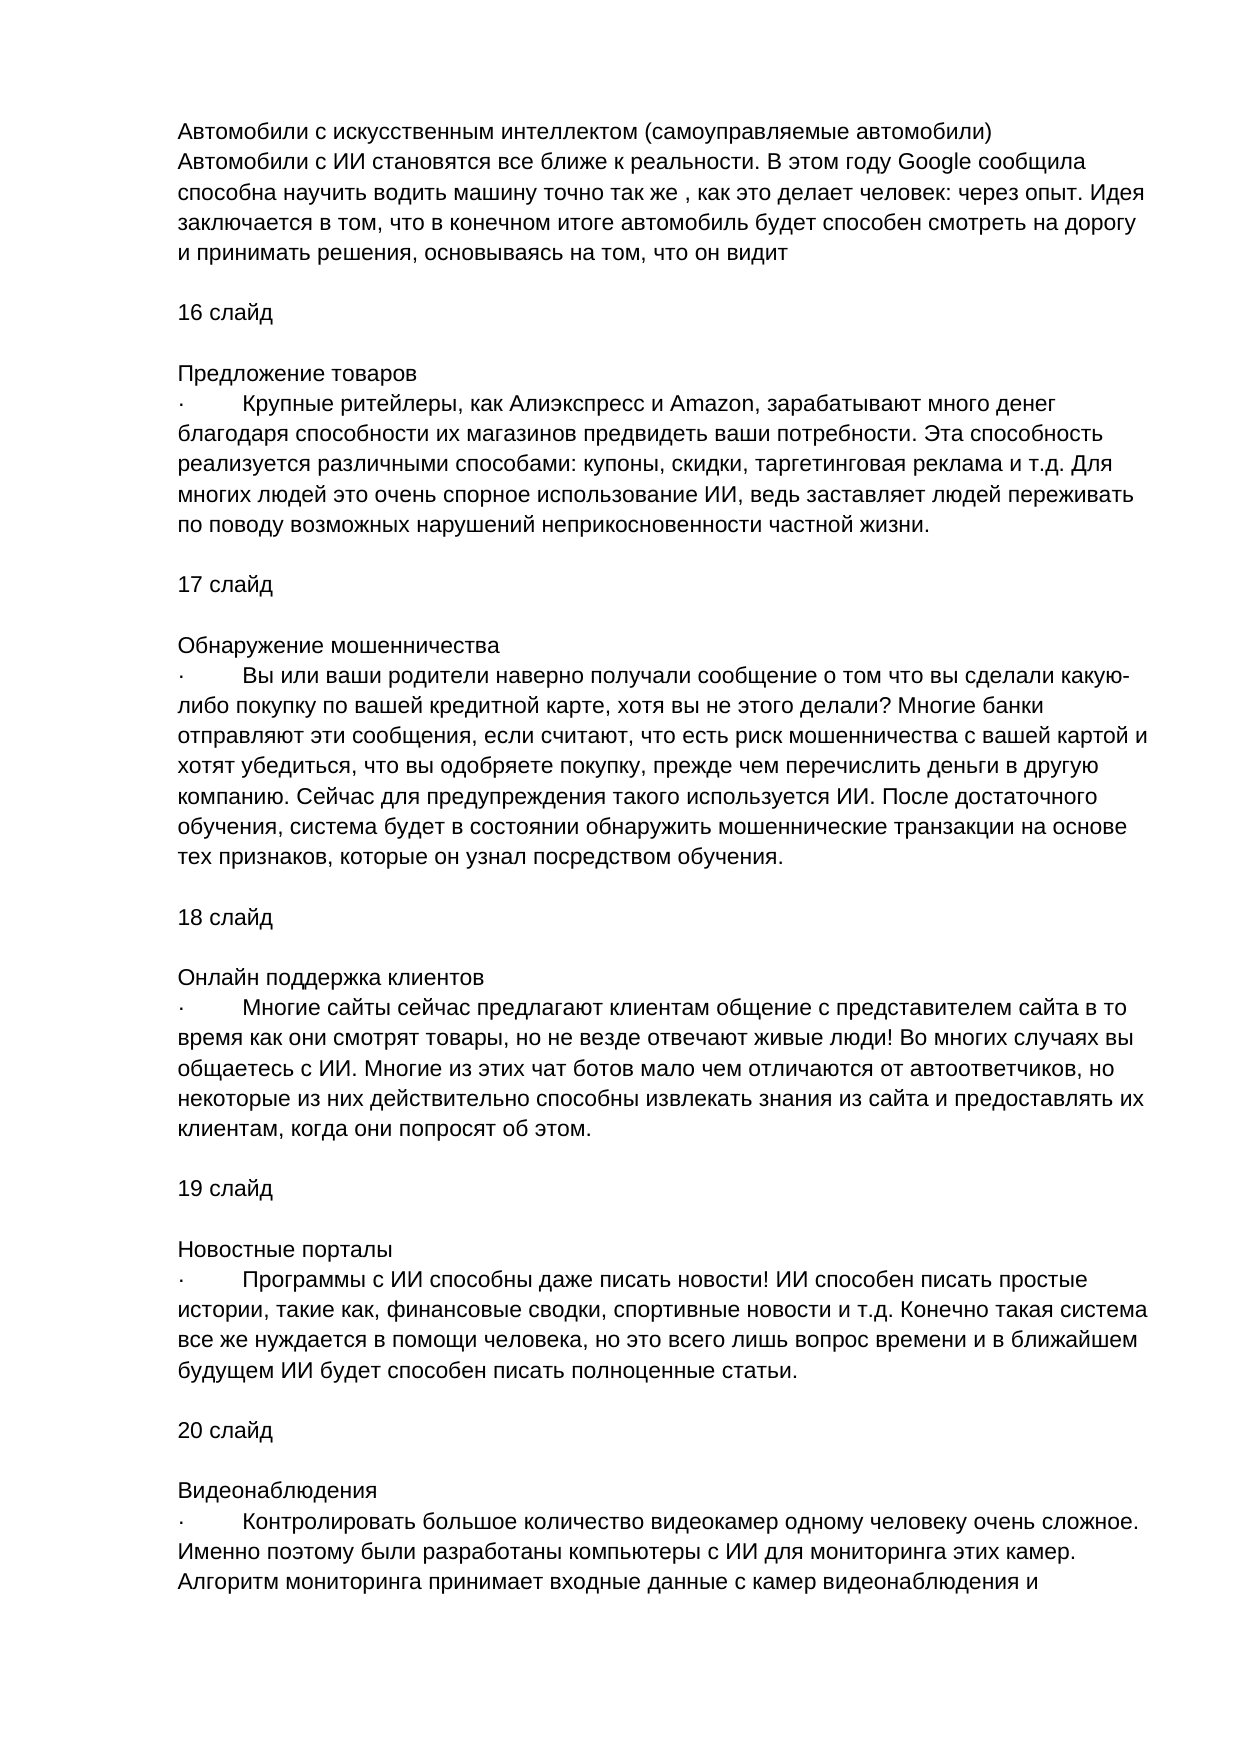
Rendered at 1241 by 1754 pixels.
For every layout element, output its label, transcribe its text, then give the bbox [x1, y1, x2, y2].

text · Вы или ваши родители наверно получали сообщение о том что вы сделали какую-либо покупку по вашей кредитной карте, хотя вы не этого делали? Многие банки отправляют эти сообщения, если считают, что есть риск мошенничества с вашей картой и хотят убедиться, что вы одобряете покупку, прежде чем перечислить деньги в другую компанию. Сейчас для предупреждения такого используется ИИ. После достаточного обучения, система будет в состоянии обнаружить мошеннические транзакции на основе тех признаков, которые он узнал посредством обучения. [177, 662, 1152, 869]
text Онлайн поддержка клиентов [177, 964, 1152, 990]
text 20 слайд [177, 1417, 1152, 1443]
text Предложение товаров [177, 360, 1152, 386]
text 17 слайд [177, 571, 1152, 598]
text Видеонаблюдения [177, 1477, 1152, 1504]
text · Крупные ритейлеры, как Алиэкспресс и Amazon, зарабатывают много денег благодаря способности их магазинов предвидеть ваши потребности. Эта способность реализуется различными способами: купоны, скидки, таргетинговая реклама и т.д. Для многих людей это очень спорное использование ИИ, ведь заставляет людей переживать по поводу возможных нарушений неприкосновенности частной жизни. [177, 390, 1152, 537]
text Обнаружение мошенничества [177, 632, 1152, 658]
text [177, 1508, 1152, 1594]
text Автомобили с ИИ становятся все ближе к реальности. В этом году Google сообщила способна научить водить машину точно так же , как это делает человек: через опыт. Идея заключается в том, что в конечном итоге автомобиль будет способен смотреть на дорогу и принимать решения, основываясь на том, что он видит [177, 148, 1152, 265]
text Новостные порталы [177, 1236, 1152, 1262]
text · Программы с ИИ способны даже писать новости! ИИ способен писать простые истории, такие как, финансовые сводки, спортивные новости и т.д. Конечно такая система все же нуждается в помощи человека, но это всего лишь вопрос времени и в ближайшем будущем ИИ будет способен писать полноценные статьи. [177, 1266, 1152, 1383]
text 18 слайд [177, 903, 1152, 930]
text · Многие сайты сейчас предлагают клиентам общение с представителем сайта в то время как они смотрят товары, но не везде отвечают живые люди! Во многих случаях вы общаетесь с ИИ. Многие из этих чат ботов мало чем отличаются от автоответчиков, но некоторые из них действительно способны извлекать знания из сайта и предоставлять их клиентам, когда они попросят об этом. [177, 994, 1152, 1141]
text Автомобили с искусственным интеллектом (самоуправляемые автомобили) [177, 118, 1152, 144]
text 19 слайд [177, 1175, 1152, 1202]
text 16 слайд [177, 299, 1152, 326]
